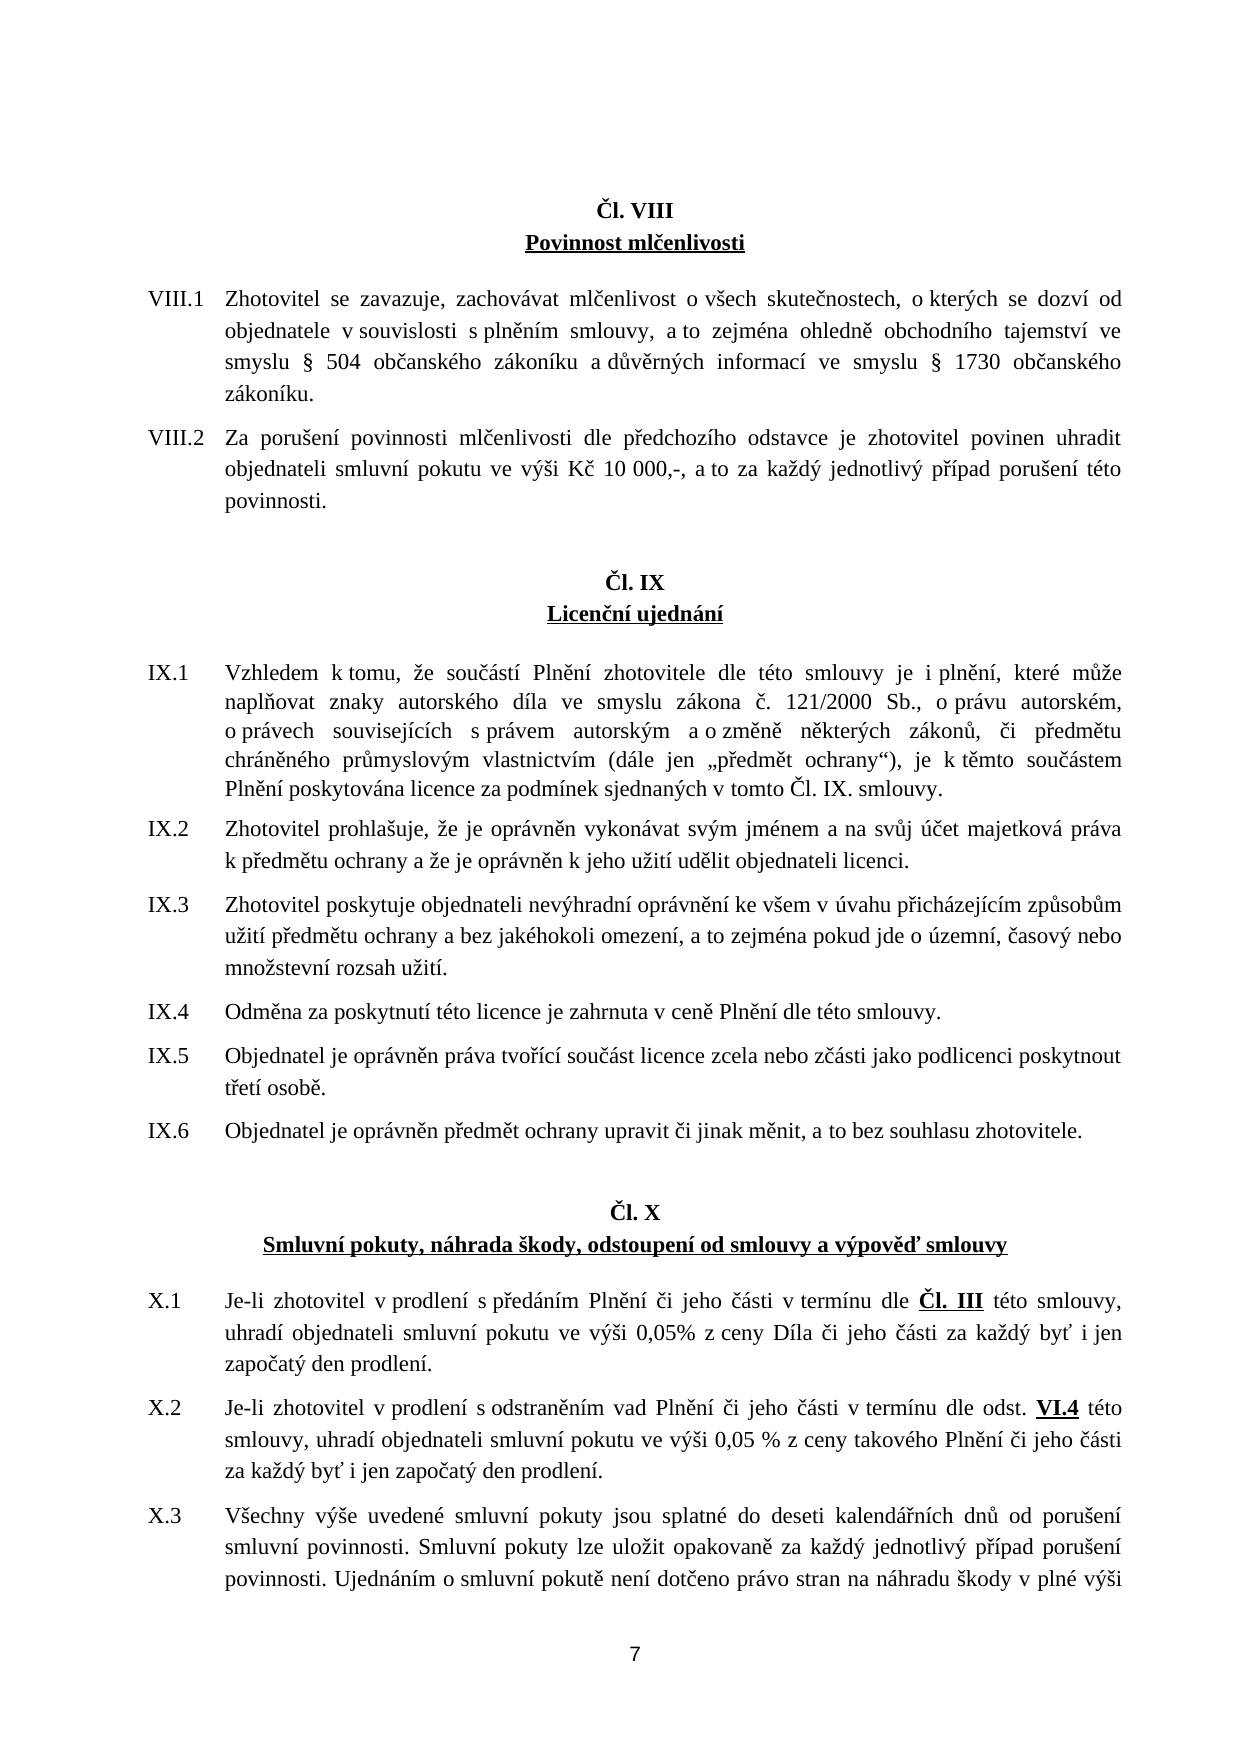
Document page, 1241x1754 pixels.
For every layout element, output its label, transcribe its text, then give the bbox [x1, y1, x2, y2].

list Zhotovitel poskytuje objednateli nevýhradní oprávnění ke všem v úvahu přicházejícím způsobům užití předmětu ochrany a bez jakéhokoli omezení, a to zejména pokud jde o územní, časový nebo množstevní rozsah užití. [148, 891, 1122, 980]
list Je-li zhotovitel v prodlení s odstraněním vad Plnění či jeho části v termínu dle odst. 6.4 této smlouvy, uhradí objednateli smluvní pokutu ve výši 0,05 % z ceny takového Plnění či jeho části za každý byť i jen započatý den prodlení. [148, 1394, 1122, 1484]
list Zhotovitel prohlašuje, že je oprávněn vykonávat svým jménem a na svůj účet majetková práva k předmětu ochrany a že je oprávněn k jeho užití udělit objednateli licenci. [148, 815, 1122, 873]
list Objednatel je oprávněn práva tvořící součást licence zcela nebo zčásti jako podlicenci poskytnout třetí osobě. [148, 1042, 1122, 1100]
text Licenční ujednání [148, 569, 1122, 627]
text Povinnost mlčenlivosti [148, 197, 1122, 255]
list Je-li zhotovitel v prodlení s předáním Plnění či jeho části v termínu dle Čl. III této smlouvy, uhradí objednateli smluvní pokutu ve výši 0,05% z ceny Díla či jeho části za každý byť i jen započatý den prodlení. [148, 1287, 1122, 1377]
list Za porušení povinnosti mlčenlivosti dle předchozího odstavce je zhotovitel povinen uhradit objednateli smluvní pokutu ve výši Kč 10 000,-, a to za každý jednotlivý případ porušení této povinnosti. [148, 424, 1122, 513]
list Odměna za poskytnutí této licence je zahrnuta v ceně Plnění dle této smlouvy. [148, 998, 1122, 1024]
text Smluvní pokuty, náhrada škody, odstoupení od smlouvy a výpověď smlouvy [148, 1199, 1122, 1257]
list Objednatel je oprávněn předmět ochrany upravit či jinak měnit, a to bez souhlasu zhotovitele. [148, 1118, 1122, 1144]
list Vzhledem k tomu, že součástí Plnění zhotovitele dle této smlouvy je i plnění, které může naplňovat znaky autorského díla ve smyslu zákona č. 121/2000 Sb., o právu autorském, o právech souvisejících s právem autorským a o změně některých zákonů, či předmětu chráněného průmyslovým vlastnictvím (dále jen „předmět ochrany“), je k těmto součástem Plnění poskytována licence za podmínek sjednaných v tomto Čl. IX. smlouvy. [148, 657, 1122, 803]
list Zhotovitel se zavazuje, zachovávat mlčenlivost o všech skutečnostech, o kterých se dozví od objednatele v souvislosti s plněním smlouvy, a to zejména ohledně obchodního tajemství ve smyslu § 504 občanského zákoníku a důvěrných informací ve smyslu § 1730 občanského zákoníku. [148, 285, 1122, 406]
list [148, 1502, 1122, 1591]
